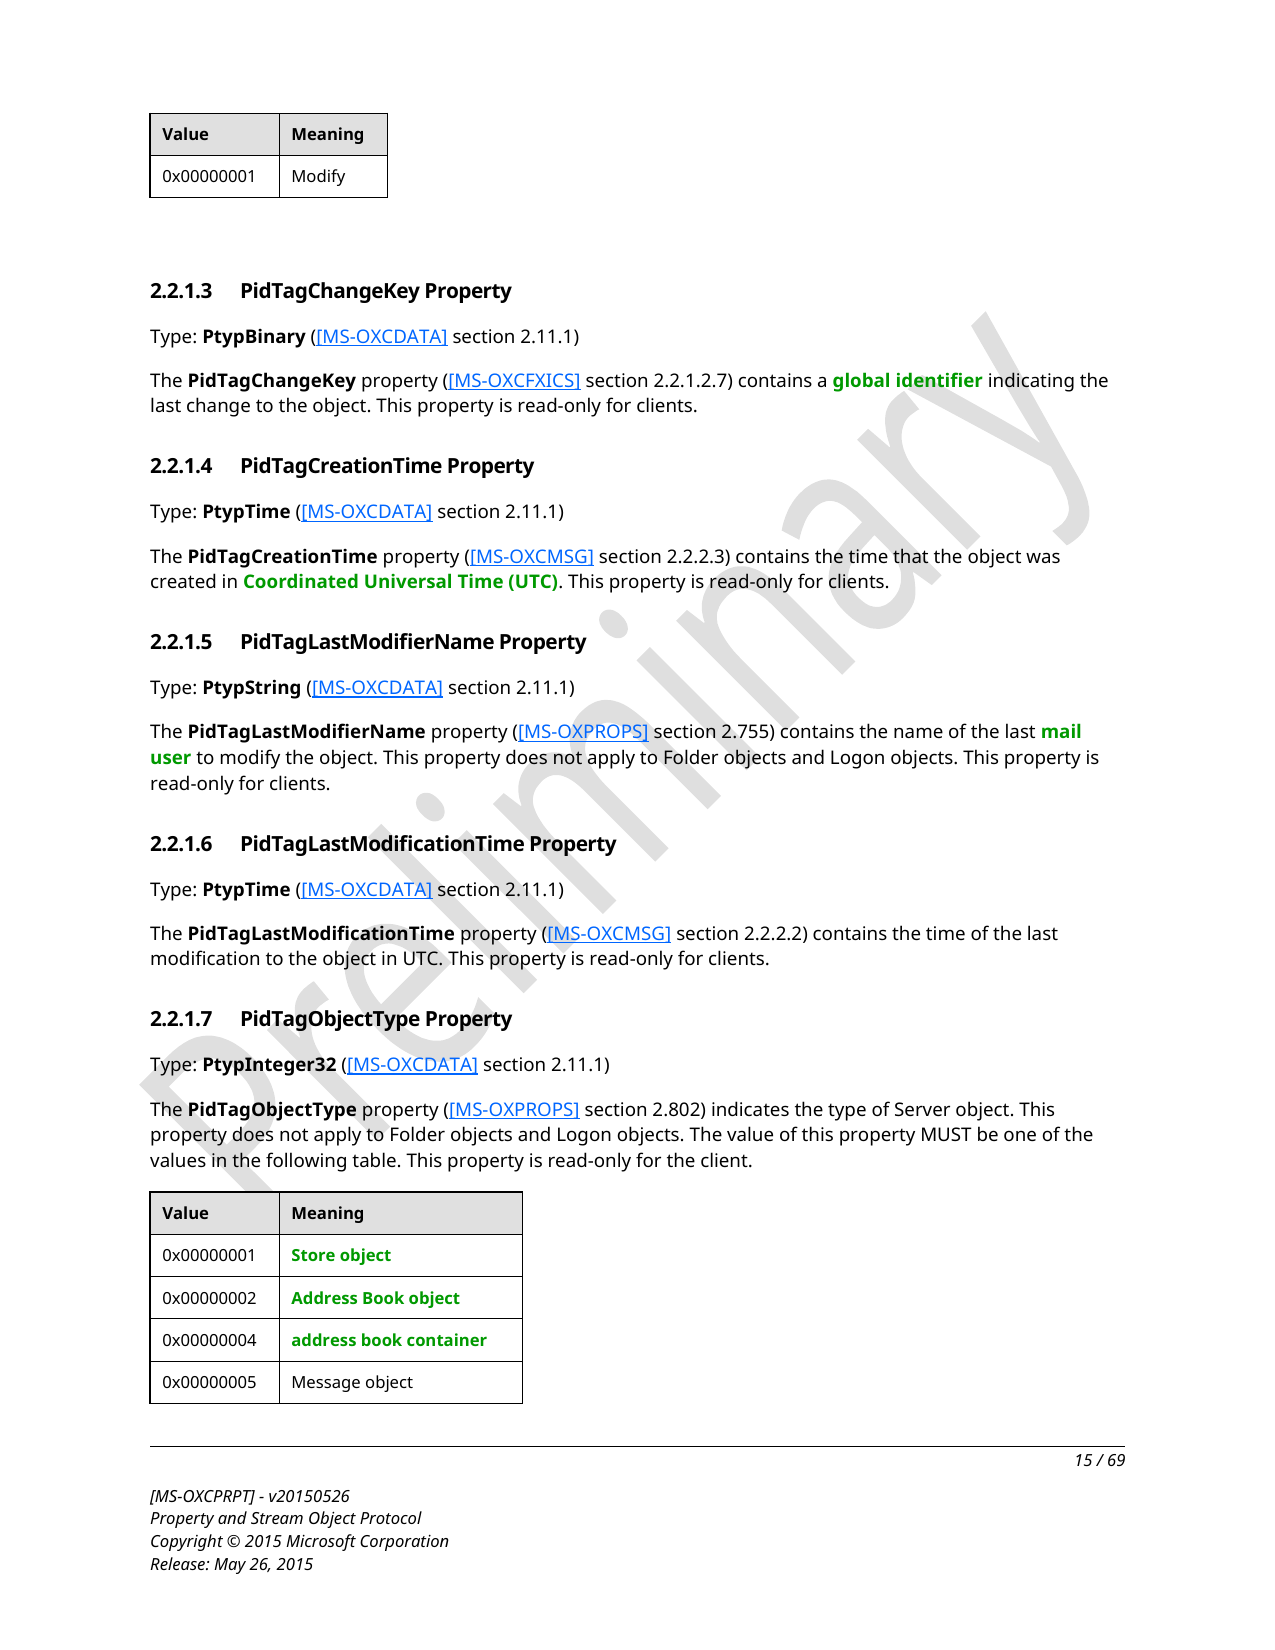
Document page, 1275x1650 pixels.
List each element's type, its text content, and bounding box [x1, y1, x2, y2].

text The PidTagObjectType property ([MS-OXPROPS] section 2.802) indicates the type of Server object. This property does not apply to Folder objects and Logon objects. The value of this property MUST be one of the values in the following table. This property is read-only for the client. [150, 1096, 1125, 1173]
table_cell 0x00000004 [151, 1319, 279, 1361]
table_header Meaning [280, 114, 387, 155]
table_cell address book container [280, 1319, 522, 1361]
table_header Meaning [280, 1193, 522, 1234]
table_cell 0x00000005 [151, 1362, 279, 1403]
text Type: PtypInteger32 ([MS-OXCDATA] section 2.11.1) [150, 1052, 1125, 1077]
text Type: PtypBinary ([MS-OXCDATA] section 2.11.1) [150, 323, 1125, 348]
table_cell 0x00000001 [151, 156, 279, 197]
text The PidTagLastModifierName property ([MS-OXPROPS] section 2.755) contains the name of the last mail user to modify the object. This property does not apply to Folder objects and Logon objects. This property is read-only for clients. [150, 719, 1125, 795]
text Type: PtypString ([MS-OXCDATA] section 2.11.1) [150, 674, 1125, 700]
subtitle PidTagCreationTime Property [150, 452, 1125, 480]
text Type: PtypTime ([MS-OXCDATA] section 2.11.1) [150, 499, 1125, 524]
table_cell Modify [280, 156, 387, 197]
table_header Value [151, 1193, 279, 1234]
subtitle PidTagObjectType Property [150, 1004, 1125, 1033]
table_cell Address Book object [280, 1277, 522, 1318]
table_cell Store object [280, 1235, 522, 1276]
table_header Value [151, 114, 279, 155]
text Type: PtypTime ([MS-OXCDATA] section 2.11.1) [150, 876, 1125, 901]
text The PidTagChangeKey property ([MS-OXCFXICS] section 2.2.1.2.7) contains a global identifier indicating the last change to the object. This property is read-only for clients. [150, 367, 1125, 418]
text The PidTagLastModificationTime property ([MS-OXCMSG] section 2.2.2.2) contains the time of the last modification to the object in UTC. This property is read-only for clients. [150, 920, 1125, 971]
subtitle PidTagLastModificationTime Property [150, 829, 1125, 857]
table_cell 0x00000001 [151, 1235, 279, 1276]
subtitle PidTagLastModifierName Property [150, 627, 1125, 656]
text The PidTagCreationTime property ([MS-OXCMSG] section 2.2.2.3) contains the time that the object was created in Coordinated Universal Time (UTC). This property is read-only for clients. [150, 543, 1125, 594]
table_cell Message object [280, 1362, 522, 1403]
subtitle PidTagChangeKey Property [150, 276, 1125, 304]
table_cell 0x00000002 [151, 1277, 279, 1318]
